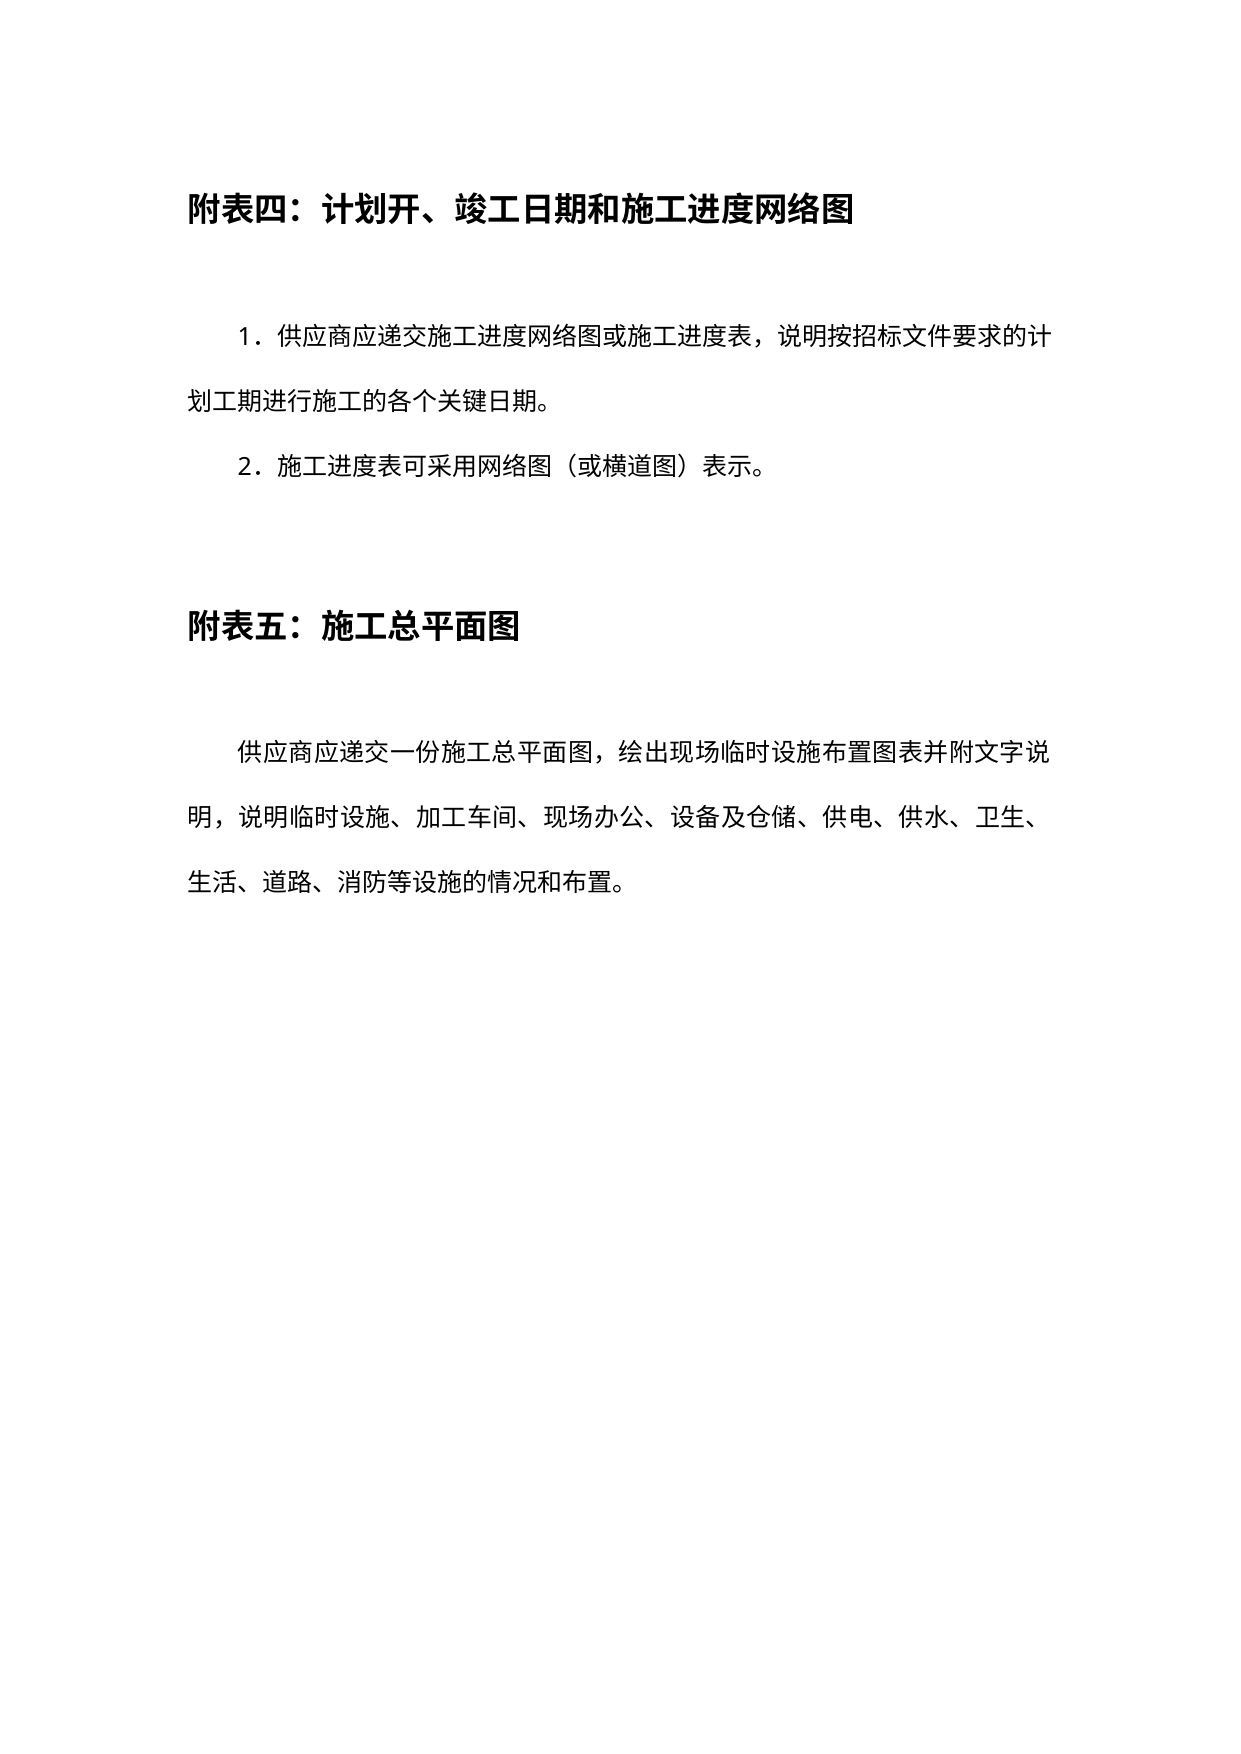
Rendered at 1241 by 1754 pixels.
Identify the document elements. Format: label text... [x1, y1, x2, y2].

text 2．施工进度表可采用网络图（或横道图）表示。 [187, 432, 1053, 497]
text 附表五：施工总平面图 [187, 591, 1053, 656]
text 1．供应商应递交施工进度网络图或施工进度表，说明按招标文件要求的计划工期进行施工的各个关键日期。 [187, 302, 1053, 432]
text 供应商应递交一份施工总平面图，绘出现场临时设施布置图表并附文字说明，说明临时设施、加工车间、现场办公、设备及仓储、供电、供水、卫生、生活、道路、消防等设施的情况和布置。 [187, 718, 1053, 913]
text 附表四：计划开、竣工日期和施工进度网络图 [187, 174, 1053, 239]
